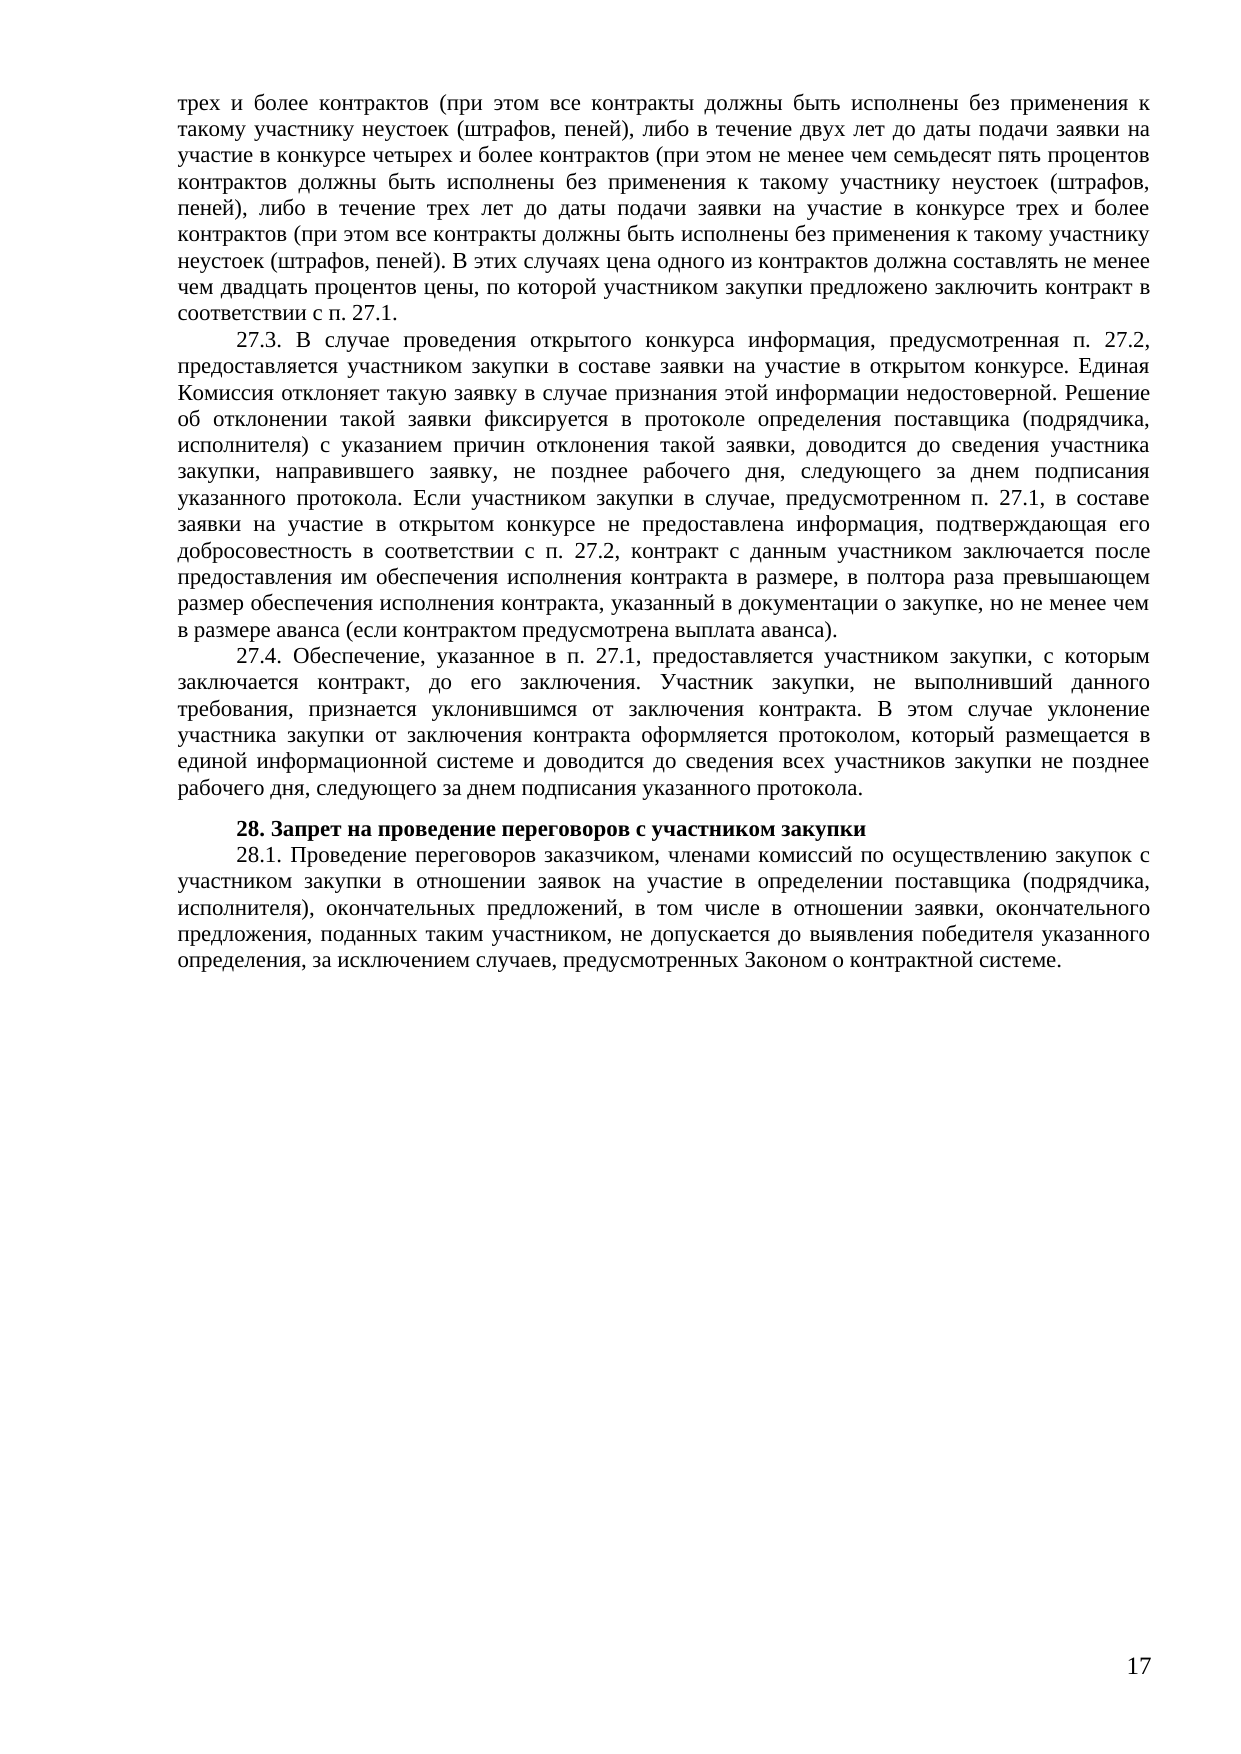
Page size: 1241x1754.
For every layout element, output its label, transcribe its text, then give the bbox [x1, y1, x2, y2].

text 27.3. В случае проведения открытого конкурса информация, предусмотренная п. 27.2, предоставляется участником закупки в составе заявки на участие в открытом конкурсе. Единая Комиссия отклоняет такую заявку в случае признания этой информации недостоверной. Решение об отклонении такой заявки фиксируется в протоколе определения поставщика (подрядчика, исполнителя) с указанием причин отклонения такой заявки, доводится до сведения участника закупки, направившего заявку, не позднее рабочего дня, следующего за днем подписания указанного протокола. Если участником закупки в случае, предусмотренном п. 27.1, в составе заявки на участие в открытом конкурсе не предоставлена информация, подтверждающая его добросовестность в соответствии с п. 27.2, контракт с данным участником заключается после предоставления им обеспечения исполнения контракта в размере, в полтора раза превышающем размер обеспечения исполнения контракта, указанный в документации о закупке, но не менее чем в размере аванса (если контрактом предусмотрена выплата аванса). [177, 326, 1152, 642]
text 28. Запрет на проведение переговоров с участником закупки [177, 814, 1152, 841]
text 28.1. Проведение переговоров заказчиком, членами комиссий по осуществлению закупок с участником закупки в отношении заявок на участие в определении поставщика (подрядчика, исполнителя), окончательных предложений, в том числе в отношении заявки, окончательного предложения, поданных таким участником, не допускается до выявления победителя указанного определения, за исключением случаев, предусмотренных Законом о контрактной системе. [177, 841, 1152, 973]
text 27.4. Обеспечение, указанное в п. 27.1, предоставляется участником закупки, с которым заключается контракт, до его заключения. Участник закупки, не выполнивший данного требования, признается уклонившимся от заключения контракта. В этом случае уклонение участника закупки от заключения контракта оформляется протоколом, который размещается в единой информационной системе и доводится до сведения всех участников закупки не позднее рабочего дня, следующего за днем подписания указанного протокола. [177, 642, 1152, 800]
